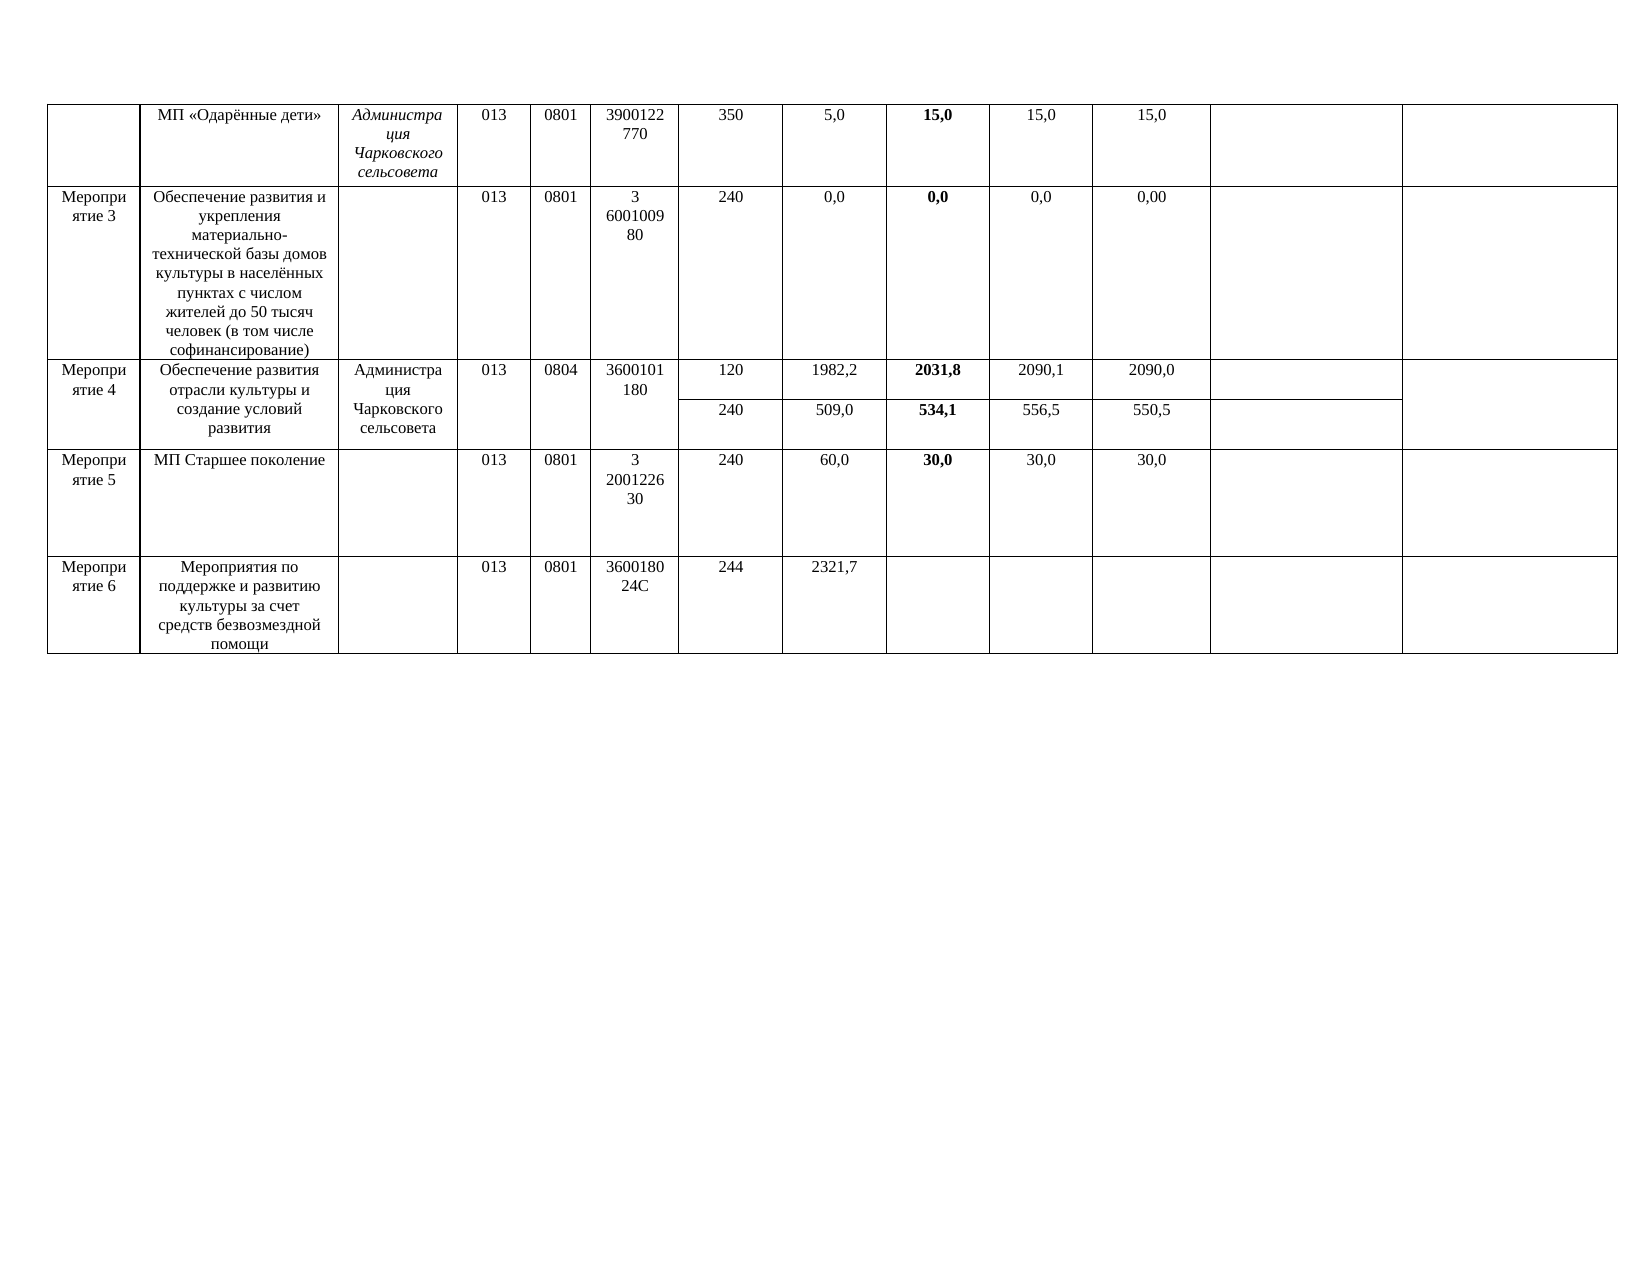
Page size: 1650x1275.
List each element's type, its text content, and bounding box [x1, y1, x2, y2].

table_cell [1211, 557, 1402, 653]
table_cell 30,0 [887, 450, 989, 556]
table_cell 30,0 [1093, 450, 1210, 556]
table_cell МП «Одарённые дети» [141, 105, 338, 186]
table_cell 550,5 [1093, 400, 1210, 449]
table_cell [1211, 105, 1402, 186]
table_cell 534,1 [887, 400, 989, 449]
table_cell 120 [679, 360, 782, 399]
table_cell [339, 557, 457, 653]
table_cell 244 [679, 557, 782, 653]
table_cell [887, 557, 989, 653]
table_cell Обеспечение развития отрасли культуры и создание условий развития [141, 360, 338, 449]
table_cell 0801 [531, 450, 590, 556]
table_cell Мероприятие 5 [48, 450, 139, 556]
table_cell 013 [458, 360, 530, 449]
table_cell 3600101180 [591, 360, 678, 449]
table_cell [1211, 450, 1402, 556]
table_cell 240 [679, 187, 782, 359]
table_cell [1403, 360, 1617, 449]
table_cell 2031,8 [887, 360, 989, 399]
table_cell 2090,1 [990, 360, 1092, 399]
table_cell 013 [458, 450, 530, 556]
table_cell 240 [679, 450, 782, 556]
table_cell 0801 [531, 187, 590, 359]
table_cell 15,0 [887, 105, 989, 186]
table_cell 0,0 [990, 187, 1092, 359]
table_cell [1403, 450, 1617, 556]
table_cell 3600100980 [591, 187, 678, 359]
table_cell 1982,2 [783, 360, 886, 399]
table_cell 240 [679, 400, 782, 449]
table_cell [339, 450, 457, 556]
table_cell [339, 187, 457, 359]
table_cell Мероприятие 4 [48, 360, 139, 449]
table_cell МП Старшее поколение [141, 450, 338, 556]
table_cell 0,0 [887, 187, 989, 359]
table_cell 5,0 [783, 105, 886, 186]
table_cell [1211, 360, 1402, 399]
table_cell [990, 557, 1092, 653]
table_cell 0,00 [1093, 187, 1210, 359]
table_cell [1211, 187, 1402, 359]
table_cell [1403, 557, 1617, 653]
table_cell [339, 105, 457, 186]
table_cell 556,5 [990, 400, 1092, 449]
table_cell 509,0 [783, 400, 886, 449]
table_cell 360018024С [591, 557, 678, 653]
table_cell Мероприятие 6 [48, 557, 139, 653]
table_cell 30,0 [990, 450, 1092, 556]
table_cell 013 [458, 187, 530, 359]
table_cell 350 [679, 105, 782, 186]
table_cell 15,0 [1093, 105, 1210, 186]
table_cell [1403, 105, 1617, 186]
table_cell Мероприятия по поддержке и развитию культуры за счет средств безвозмездной помощи [141, 557, 338, 653]
table_cell 2321,7 [783, 557, 886, 653]
table_cell 2090,0 [1093, 360, 1210, 399]
table_cell 3200122630 [591, 450, 678, 556]
table_cell 0,0 [783, 187, 886, 359]
table_cell [1211, 400, 1402, 449]
table_cell 0801 [531, 557, 590, 653]
table_cell 0801 [531, 105, 590, 186]
table_cell Обеспечение развития и укрепления материально-технической базы домов культуры в населённых пунктах с числом жителей до 50 тысяч человек (в том числе софинансирование) [141, 187, 338, 359]
table_cell [1403, 187, 1617, 359]
table_cell 013 [458, 105, 530, 186]
table_cell 60,0 [783, 450, 886, 556]
table_cell 3900122770 [591, 105, 678, 186]
table_cell [1093, 557, 1210, 653]
table_cell 15,0 [990, 105, 1092, 186]
table_cell 0804 [531, 360, 590, 449]
table_cell Администрация Чарковского сельсовета [339, 360, 457, 449]
table_cell 013 [458, 557, 530, 653]
table_cell [48, 105, 139, 186]
table_cell Мероприятие 3 [48, 187, 139, 359]
